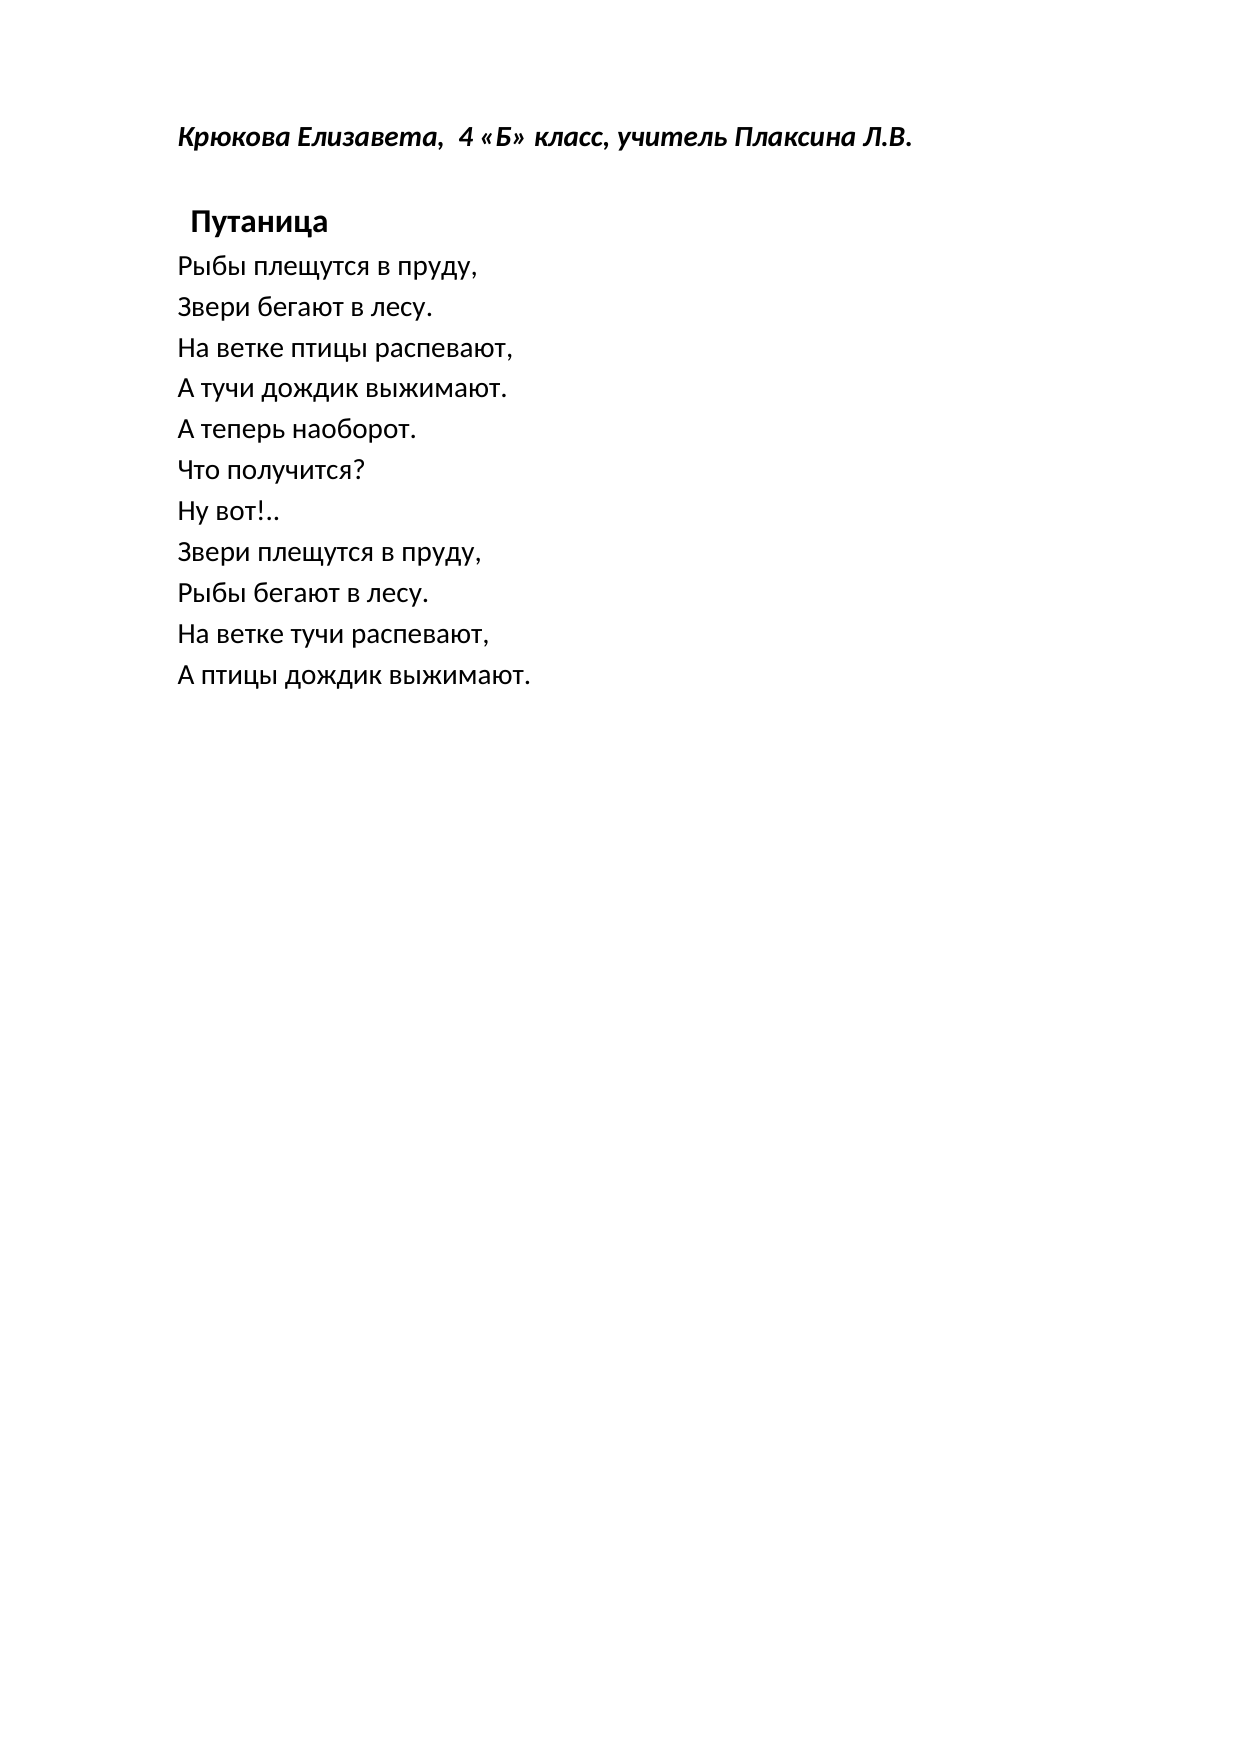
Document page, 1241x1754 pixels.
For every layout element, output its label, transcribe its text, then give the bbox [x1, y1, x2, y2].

text Что получится? [177, 451, 1152, 487]
text Рыбы плещутся в пруду, [177, 247, 1152, 282]
text Рыбы бегают в лесу. [177, 574, 1152, 610]
text Путаница [177, 200, 1152, 241]
text На ветке тучи распевают, [177, 615, 1152, 651]
text А тучи дождик выжимают. [177, 369, 1152, 405]
text Крюкова Елизавета, 4 «Б» класс, учитель Плаксина Л.В. [177, 118, 1152, 154]
text А птицы дождик выжимают. [177, 656, 1152, 692]
text Звери бегают в лесу. [177, 288, 1152, 323]
text А теперь наоборот. [177, 411, 1152, 446]
text Ну вот!.. [177, 492, 1152, 528]
text Звери плещутся в пруду, [177, 533, 1152, 569]
text На ветке птицы распевают, [177, 329, 1152, 364]
